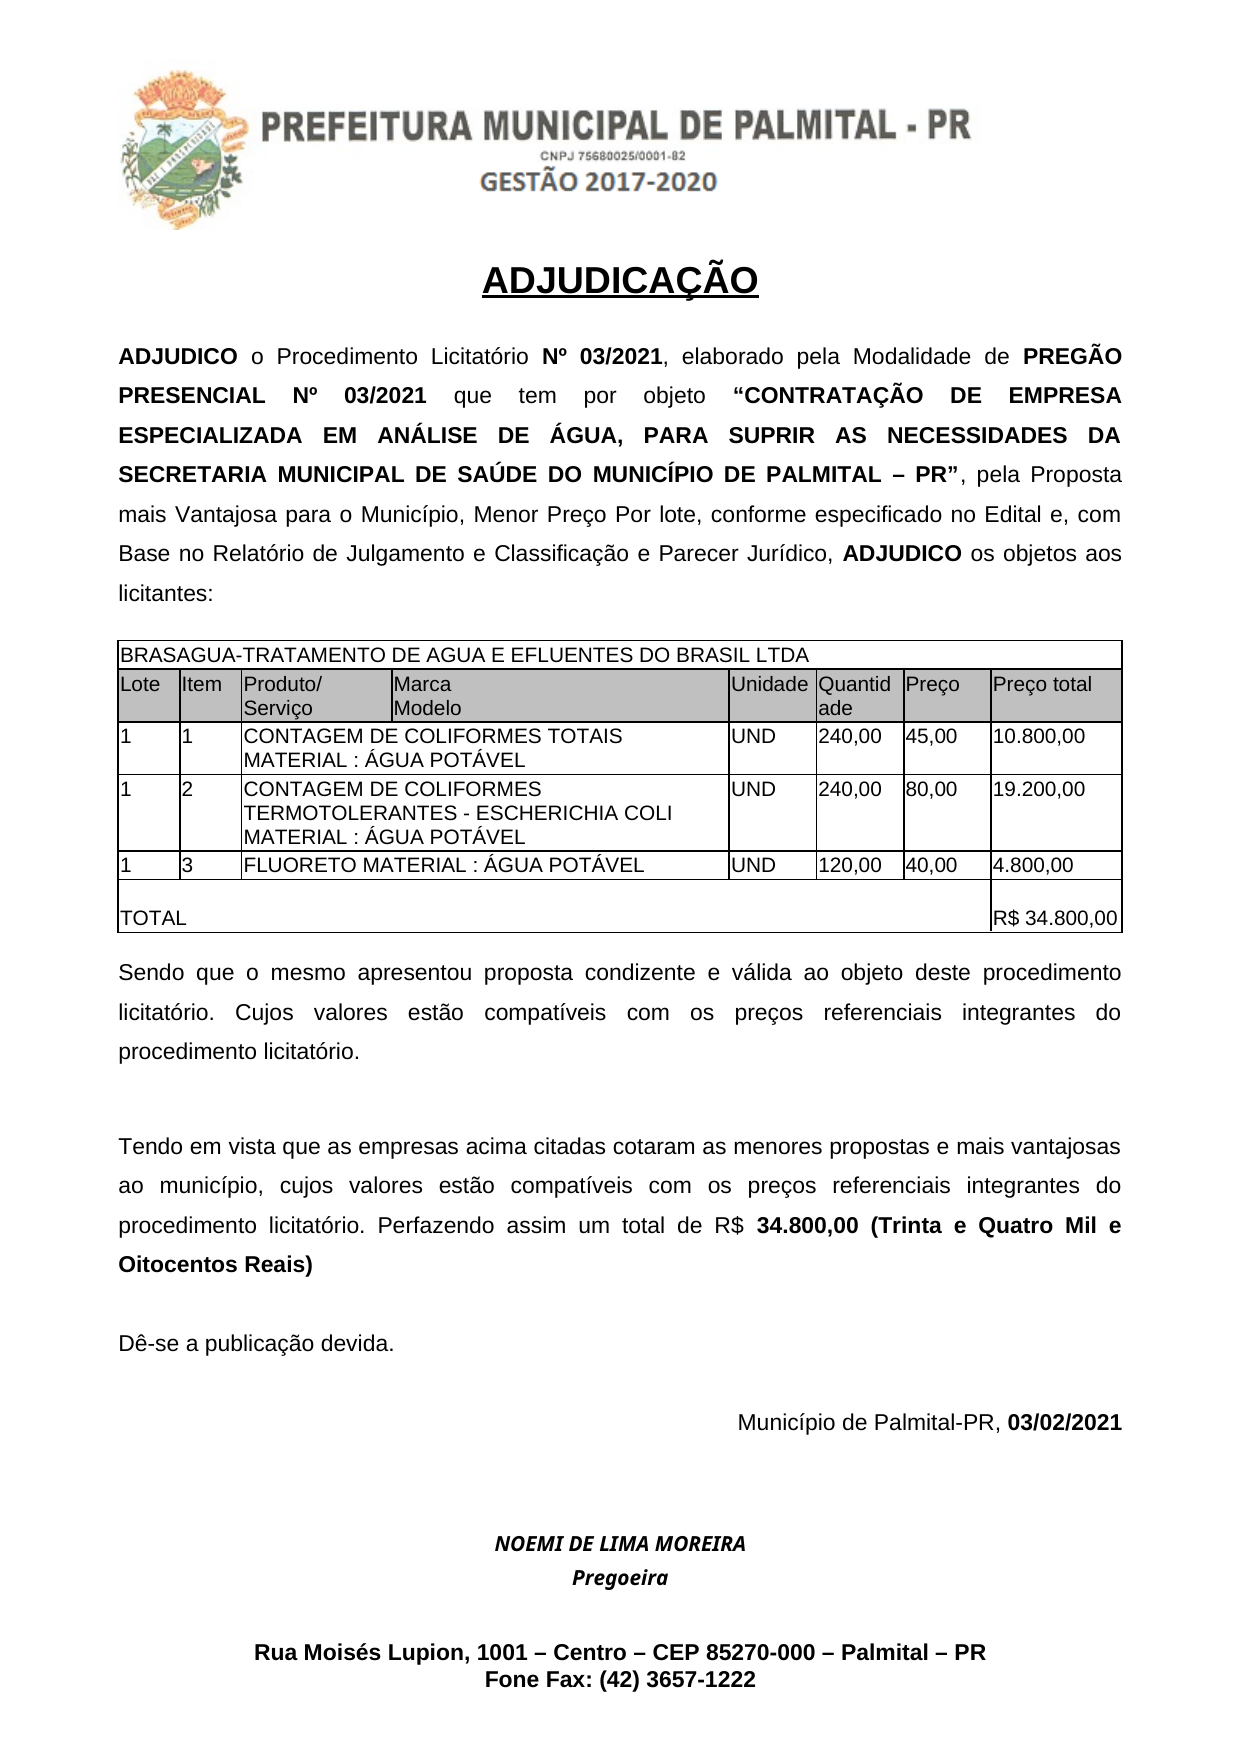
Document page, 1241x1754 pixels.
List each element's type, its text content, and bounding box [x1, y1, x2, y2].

table_cell 4.800,00 [992, 852, 1121, 879]
table_cell 19.200,00 [992, 775, 1121, 850]
table_cell 3 [181, 852, 241, 879]
table_cell TOTAL [119, 880, 990, 931]
text Pregoeira [118, 1563, 1122, 1592]
table_cell UND [730, 723, 816, 773]
table_cell 1 [119, 775, 179, 850]
table_cell Item [181, 670, 241, 721]
table_cell R$ 34.800,00 [992, 880, 1121, 931]
table_cell 1 [181, 723, 241, 773]
table_cell Quantidade [817, 670, 903, 721]
text Tendo em vista que as empresas acima citadas cotaram as menores propostas e mais vantajosas ao município, cujos valores estão compatíveis com os preços referenciais integrantes do procedimento licitatório. Perfazendo assim um total de R$ 34.800,00 (Trinta e Quatro Mil e Oitocentos Reais) [118, 1133, 1122, 1278]
table_cell Produto/Serviço [242, 670, 391, 721]
table_cell 240,00 [817, 723, 903, 773]
table_cell 2 [181, 775, 241, 850]
table_cell UND [730, 775, 816, 850]
table_cell 45,00 [905, 723, 990, 773]
text Dê-se a publicação devida. [118, 1330, 1122, 1357]
table_cell FLUORETO MATERIAL : ÁGUA POTÁVEL [242, 852, 728, 879]
text NOEMI DE LIMA MOREIRA [118, 1529, 1122, 1557]
table_cell Preço [905, 670, 990, 721]
text ADJUDICO o Procedimento Licitatório Nº 03/2021, elaborado pela Modalidade de PREGÃO PRESENCIAL Nº 03/2021 que tem por objeto “CONTRATAÇÃO DE EMPRESA ESPECIALIZADA EM ANÁLISE DE ÁGUA, PARA SUPRIR AS NECESSIDADES DA SECRETARIA MUNICIPAL DE SAÚDE DO MUNICÍPIO DE PALMITAL – PR”, pela Proposta mais Vantajosa para o Município, Menor Preço Por lote, conforme especificado no Edital e, com Base no Relatório de Julgamento e Classificação e Parecer Jurídico, ADJUDICO os objetos aos licitantes: [118, 343, 1122, 606]
table_cell 120,00 [817, 852, 903, 879]
table_cell Unidade [730, 670, 816, 721]
table_cell 40,00 [905, 852, 990, 879]
table_cell CONTAGEM DE COLIFORMES TERMOTOLERANTES - ESCHERICHIA COLI MATERIAL : ÁGUA POTÁVEL [242, 775, 728, 850]
picture [118, 59, 1004, 230]
table_cell 80,00 [905, 775, 990, 850]
table_cell 240,00 [817, 775, 903, 850]
table_header BRASAGUA-TRATAMENTO DE AGUA E EFLUENTES DO BRASIL LTDA [119, 641, 1121, 668]
table_cell CONTAGEM DE COLIFORMES TOTAIS MATERIAL : ÁGUA POTÁVEL [242, 723, 728, 773]
text ADJUDICAÇÃO [118, 258, 1122, 301]
table_cell Lote [119, 670, 179, 721]
table_cell Preço total [992, 670, 1121, 721]
table_cell 1 [119, 723, 179, 773]
table_cell Marca Modelo [393, 670, 728, 721]
text Município de Palmital-PR, 03/02/2021 [118, 1409, 1122, 1436]
table_cell 10.800,00 [992, 723, 1121, 773]
table_cell 1 [119, 852, 179, 879]
text Sendo que o mesmo apresentou proposta condizente e válida ao objeto deste procedimento licitatório. Cujos valores estão compatíveis com os preços referenciais integrantes do procedimento licitatório. [118, 959, 1122, 1064]
table_cell UND [730, 852, 816, 879]
